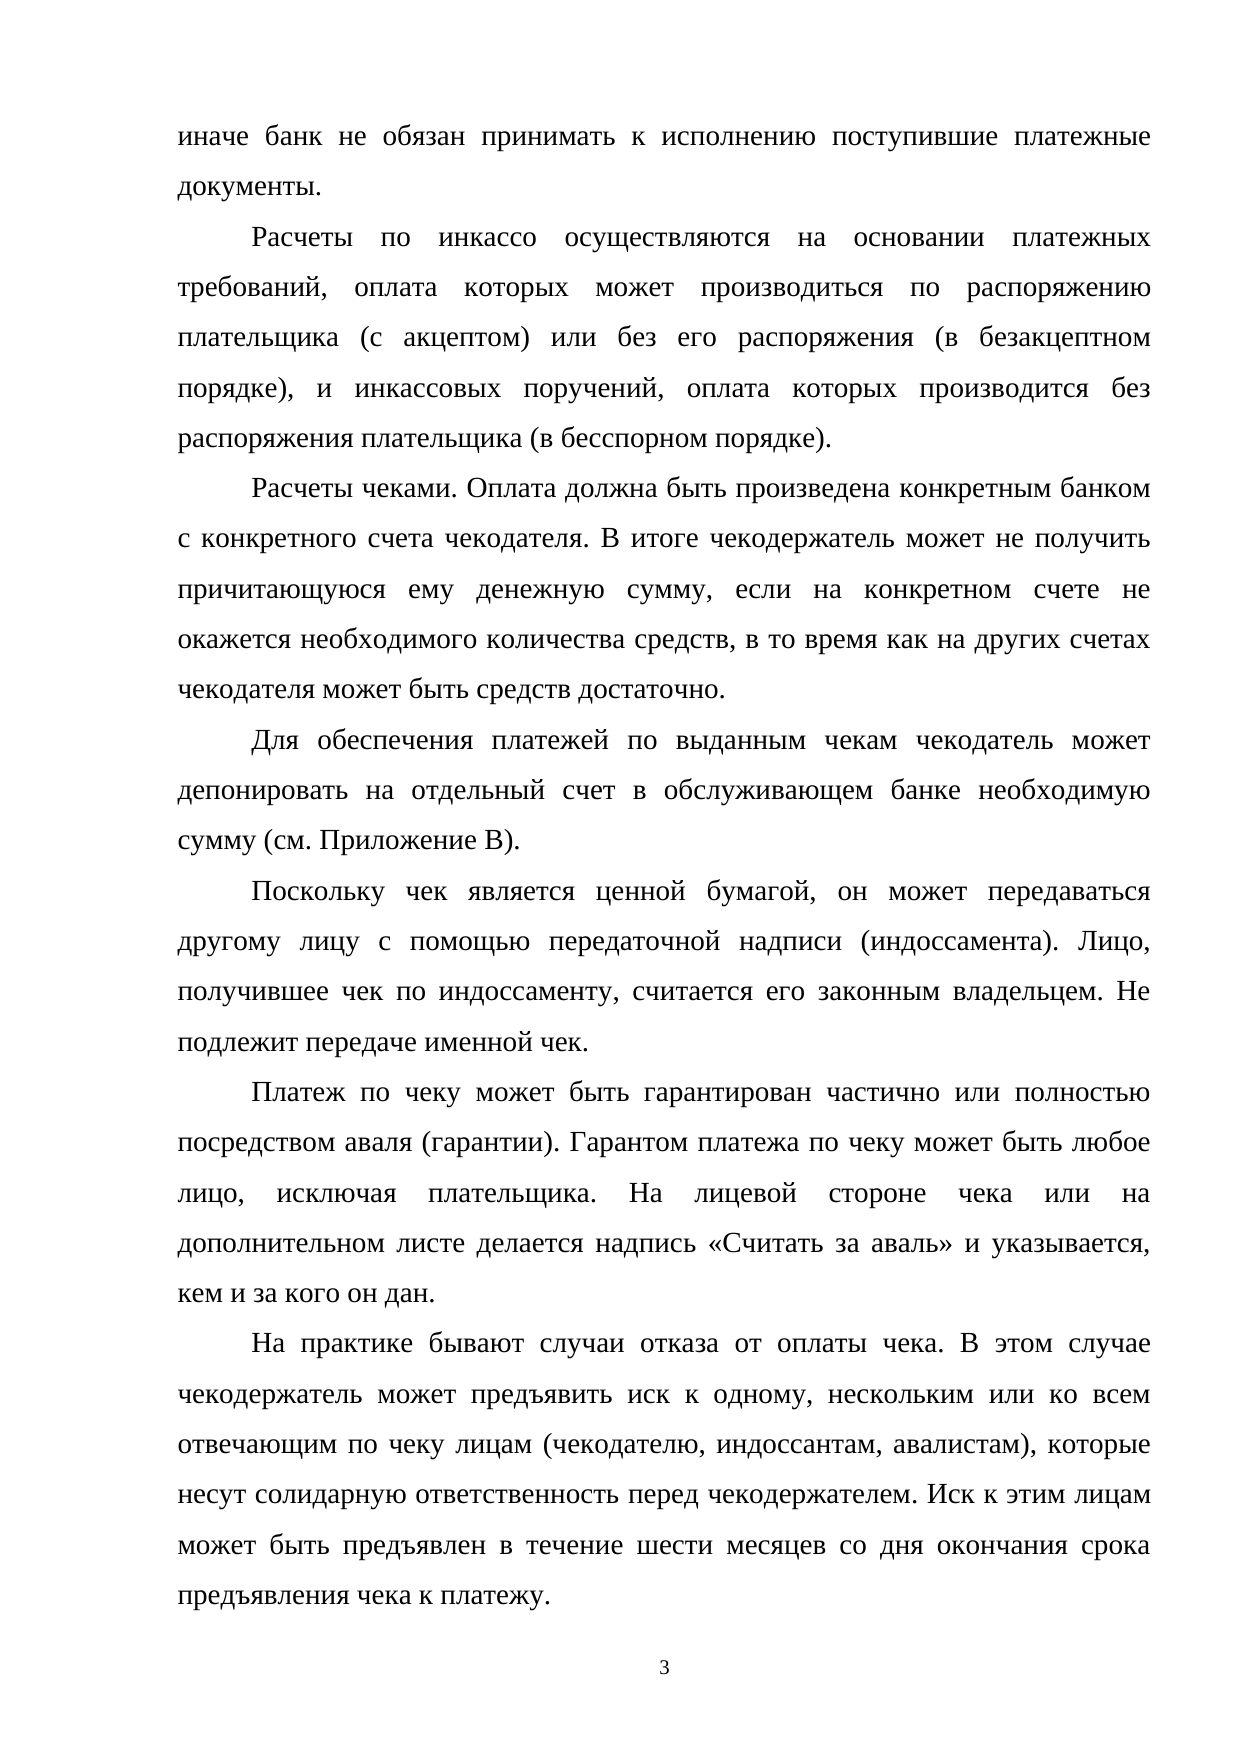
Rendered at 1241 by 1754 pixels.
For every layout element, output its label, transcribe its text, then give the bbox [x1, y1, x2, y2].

text Поскольку чек является ценной бумагой, он может передаваться другому лицу с помощью передаточной надписи (индоссамента). Лицо, получившее чек по индоссаменту, считается его законным владельцем. Не подлежит передаче именной чек. [177, 873, 1152, 1057]
text Расчеты по инкассо осуществляются на основании платежных требований, оплата которых может производиться по распоряжению плательщика (с акцептом) или без его распоряжения (в безакцептном порядке), и инкассовых поручений, оплата которых производится без распоряжения плательщика (в бесспорном порядке). [177, 219, 1152, 453]
text Платеж по чеку может быть гарантирован частично или полностью посредством аваля (гарантии). Гарантом платежа по чеку может быть любое лицо, исключая плательщика. На лицевой стороне чека или на дополнительном листе делается надпись «Считать за аваль» и указывается, кем и за кого он дан. [177, 1074, 1152, 1309]
text Для обеспечения платежей по выданным чекам чекодатель может депонировать на отдельный счет в обслуживающем банке необходимую сумму (см. Приложение В). [177, 722, 1152, 856]
text На практике бывают случаи отказа от оплаты чека. В этом случае чекодержатель может предъявить иск к одному, нескольким или ко всем отвечающим по чеку лицам (чекодателю, индоссантам, авалистам), которые несут солидарную ответственность перед чекодержателем. Иск к этим лицам может быть предъявлен в течение шести месяцев со дня окончания срока предъявления чека к платежу. [177, 1326, 1152, 1611]
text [177, 118, 1152, 202]
text Расчеты чеками. Оплата должна быть произведена конкретным банком с конкретного счета чекодателя. В итоге чекодержатель может не получить причитающуюся ему денежную сумму, если на конкретном счете не окажется необходимого количества средств, в то время как на других счетах чекодателя может быть средств достаточно. [177, 470, 1152, 705]
